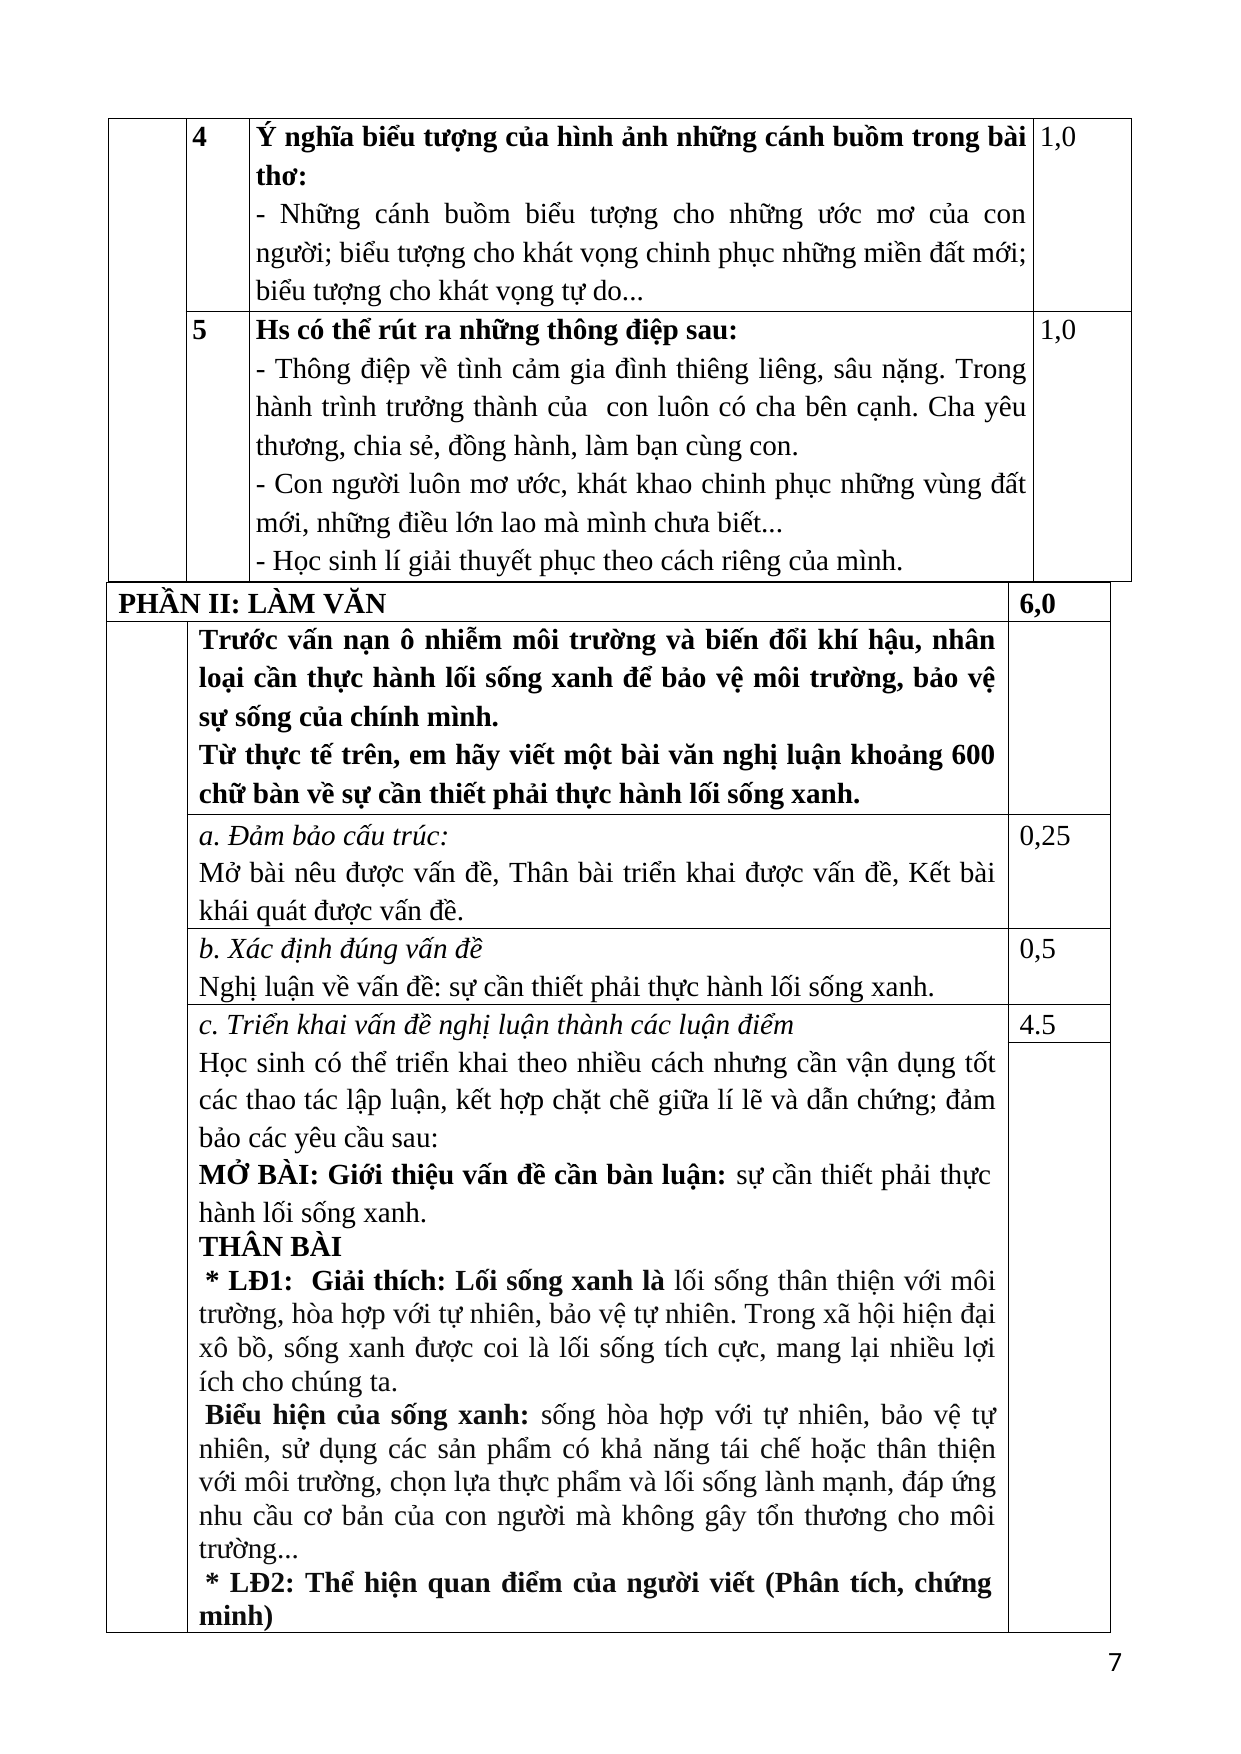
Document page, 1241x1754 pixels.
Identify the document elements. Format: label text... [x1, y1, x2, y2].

table_cell a. Đảm bảo cấu trúc: Mở bài nêu được vấn đề, Thân bài triển khai được vấn đề, Kết bài khái quát được vấn đề. [188, 815, 1008, 927]
table_cell 1,0 [1034, 119, 1131, 311]
table_cell 4.5 [1009, 1005, 1110, 1042]
table_cell c. Triển khai vấn đề nghị luận thành các luận điểm Học sinh có thể triển khai theo nhiều cách nhưng cần vận dụng tốt các thao tác lập luận, kết hợp chặt chẽ giữa lí lẽ và dẫn chứng; đảm bảo các yêu cầu sau: MỞ BÀI: Giới thiệu vấn đề cần bàn luận: sự cần thiết phải thực hành lối sống xanh. THÂN BÀI * LĐ1: Giải thích: Lối sống xanh là lối sống thân thiện với môi trường, hòa hợp với tự nhiên, bảo vệ tự nhiên. Trong xã hội hiện đại xô bồ, sống xanh được coi là lối sống tích cực, mang lại nhiều lợi ích cho chúng ta. Biểu hiện của sống xanh: sống hòa hợp với tự nhiên, bảo vệ tự nhiên, sử dụng các sản phẩm có khả năng tái chế hoặc thân thiện với môi trường, chọn lựa thực phẩm và lối sống lành mạnh, đáp ứng nhu cầu cơ bản của con người mà không gây tổn thương cho môi trường... * LĐ2: Thể hiện quan điểm của người viết (Phân tích, chứng minh) Quan hệ giữa con người và tự nhiên - Con người là 1 phần của tự nhiên, tự nhiên là ngôi nhà của chúng ta. - Con người cần bảo vệ tự nhiên, bảo vệ tự nhiên là bảo vệ cuộc sống của chính mình => vì thế mà con người cần hướng tới lối sống xanh. Tại sao con người cần phải hướng tới lối sống xanh? (vì mặt tích cực do lối sống xanh mang lại và vì mặt tiêu cực là môi trường của chúng ta đang ô nhiễm nghiêm trọng) - Mặt tích cực do lối sống xanh mang lại: Nhờ hình thành lối sống xanh mà chất lượng cuộc sống của con người đã cải thiện rõ rệt. Ô nhiễm môi trường, khí thải nhà kính được giảm thiểu. Thực phẩm, đồ dùng sinh hoạt, phương tiện di chuyển.... không rơi vào tình trạng lãng phí. Sức khỏe con người vì thế cũng được bảo đảm; Sống xanh giúp cho tinh thần của con người trở nên thoải mái hơn; ... - Con người cần hướng tới lối sống xanh vì mặt tiêu cực là môi trường của chúng ta đang ô nhiễm nghiêm trọng. + Hiện trạng. + Nguyên nhân + Hậu quả * LĐ 3: Nêu ý kiến trái chiều và phản bác: - Có ý kiến cho rằng: Sống xanh là lối sống khó áp dụng vì tốn kém và nhàm chán/Hoặc sống xanh chỉ phù hợp với những người yêu thiên nhiên, cây cối hay làm việc trong lĩnh vực nông nghiệp. - Phản bác: bởi vì bản chất của sống xanh là tiết kiệm được chi phí khá nhiều; Sống xanh phù hợp với tất cả mọi người và là lối sống rất cần vươn tới của mọi người. * LĐ 4: Giải pháp để thực hiện sống xanh. - Về phía cá nhân mỗi người... - Về phía các cơ sở kinh doanh, sản xuất... - Về phía nhà nước và các cơ quan có thẩm quyền... 3. Kết luận: Rút ra bài học nhận thức, hành động đúng, liên hệ bản thân: thực hành lối sống xanh là cách chúng ta bảo vệ cuộc sống cũng như thế hệ tương lai của mình. [188, 1005, 1008, 1632]
table_cell Ý nghĩa biểu tượng của hình ảnh những cánh buồm trong bài thơ: - Những cánh buồm biểu tượng cho những ước mơ của con người; biểu tượng cho khát vọng chinh phục những miền đất mới; biểu tượng cho khát vọng tự do... [250, 119, 1033, 311]
table_cell [1009, 1043, 1110, 1632]
table_cell 0,5 [1009, 929, 1110, 1003]
table_header PHẦN II: LÀM VĂN [107, 583, 1008, 621]
table_cell 4 [187, 119, 249, 311]
table_cell Hs có thể rút ra những thông điệp sau: - Thông điệp về tình cảm gia đình thiêng liêng, sâu nặng. Trong hành trình trưởng thành của con luôn có cha bên cạnh. Cha yêu thương, chia sẻ, đồng hành, làm bạn cùng con. - Con người luôn mơ ước, khát khao chinh phục những vùng đất mới, những điều lớn lao mà mình chưa biết... - Học sinh lí giải thuyết phục theo cách riêng của mình. [250, 312, 1033, 581]
table_cell Trước vấn nạn ô nhiễm môi trường và biến đổi khí hậu, nhân loại cần thực hành lối sống xanh để bảo vệ môi trường, bảo vệ sự sống của chính mình. Từ thực tế trên, em hãy viết một bài văn nghị luận khoảng 600 chữ bàn về sự cần thiết phải thực hành lối sống xanh. [188, 622, 1008, 814]
table_cell [1009, 622, 1110, 814]
table_cell 5 [187, 312, 249, 581]
table_cell b. Xác định đúng vấn đề Nghị luận về vấn đề: sự cần thiết phải thực hành lối sống xanh. [188, 929, 1008, 1003]
table_cell 1,0 [1034, 312, 1131, 581]
table_cell [107, 622, 187, 1632]
table_header 6,0 [1009, 583, 1110, 621]
table_cell 0,25 [1009, 815, 1110, 927]
